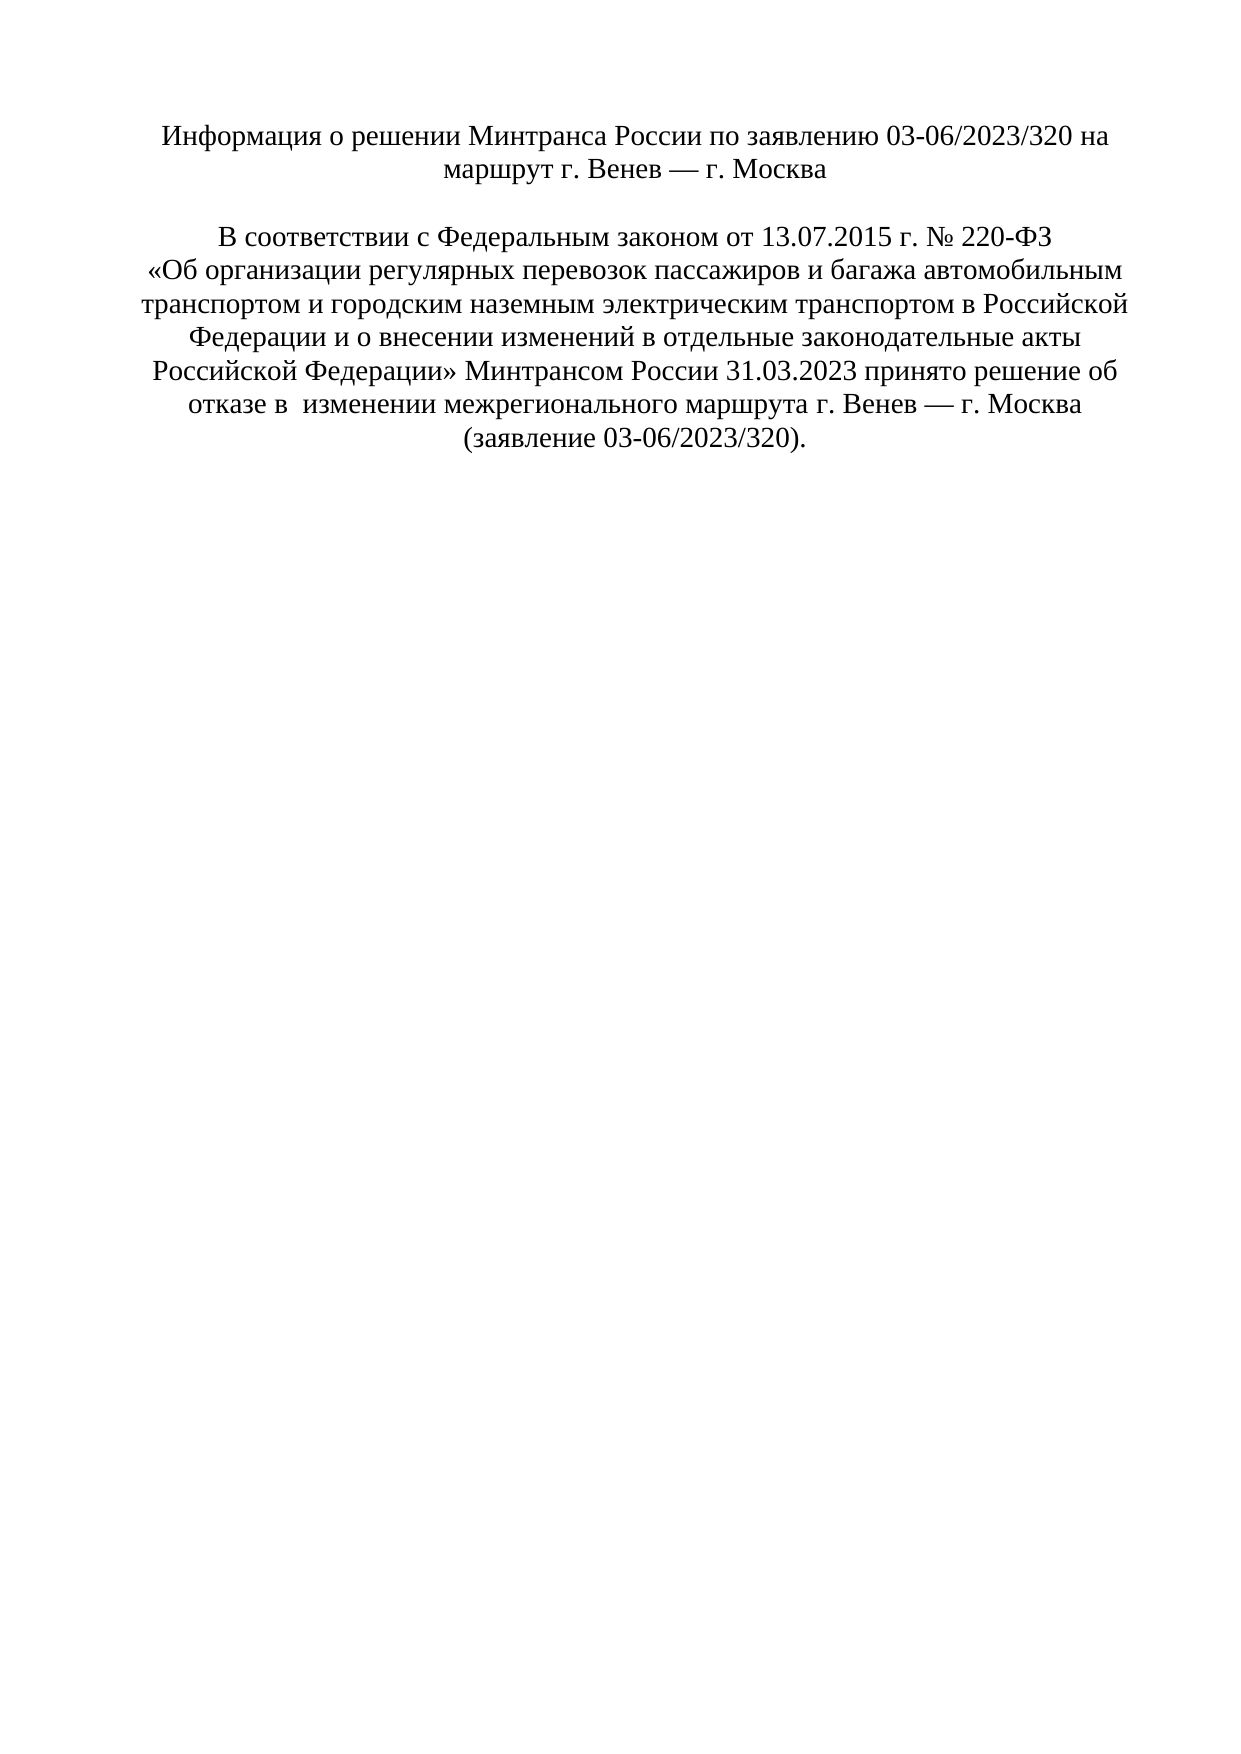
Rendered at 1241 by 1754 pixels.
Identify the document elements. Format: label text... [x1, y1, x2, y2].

text В соответствии с Федеральным законом от 13.07.2015 г. № 220-ФЗ «Об организации регулярных перевозок пассажиров и багажа автомобильным транспортом и городским наземным электрическим транспортом в Российской Федерации и о внесении изменений в отдельные законодательные акты Российской Федерации» Минтрансом России 31.03.2023 принято решение об отказе в изменении межрегионального маршрута г. Венев — г. Москва (заявление 03-06/2023/320). [118, 219, 1152, 453]
text Информация о решении Минтранса России по заявлению 03-06/2023/320 на маршрут г. Венев — г. Москва [118, 118, 1152, 185]
